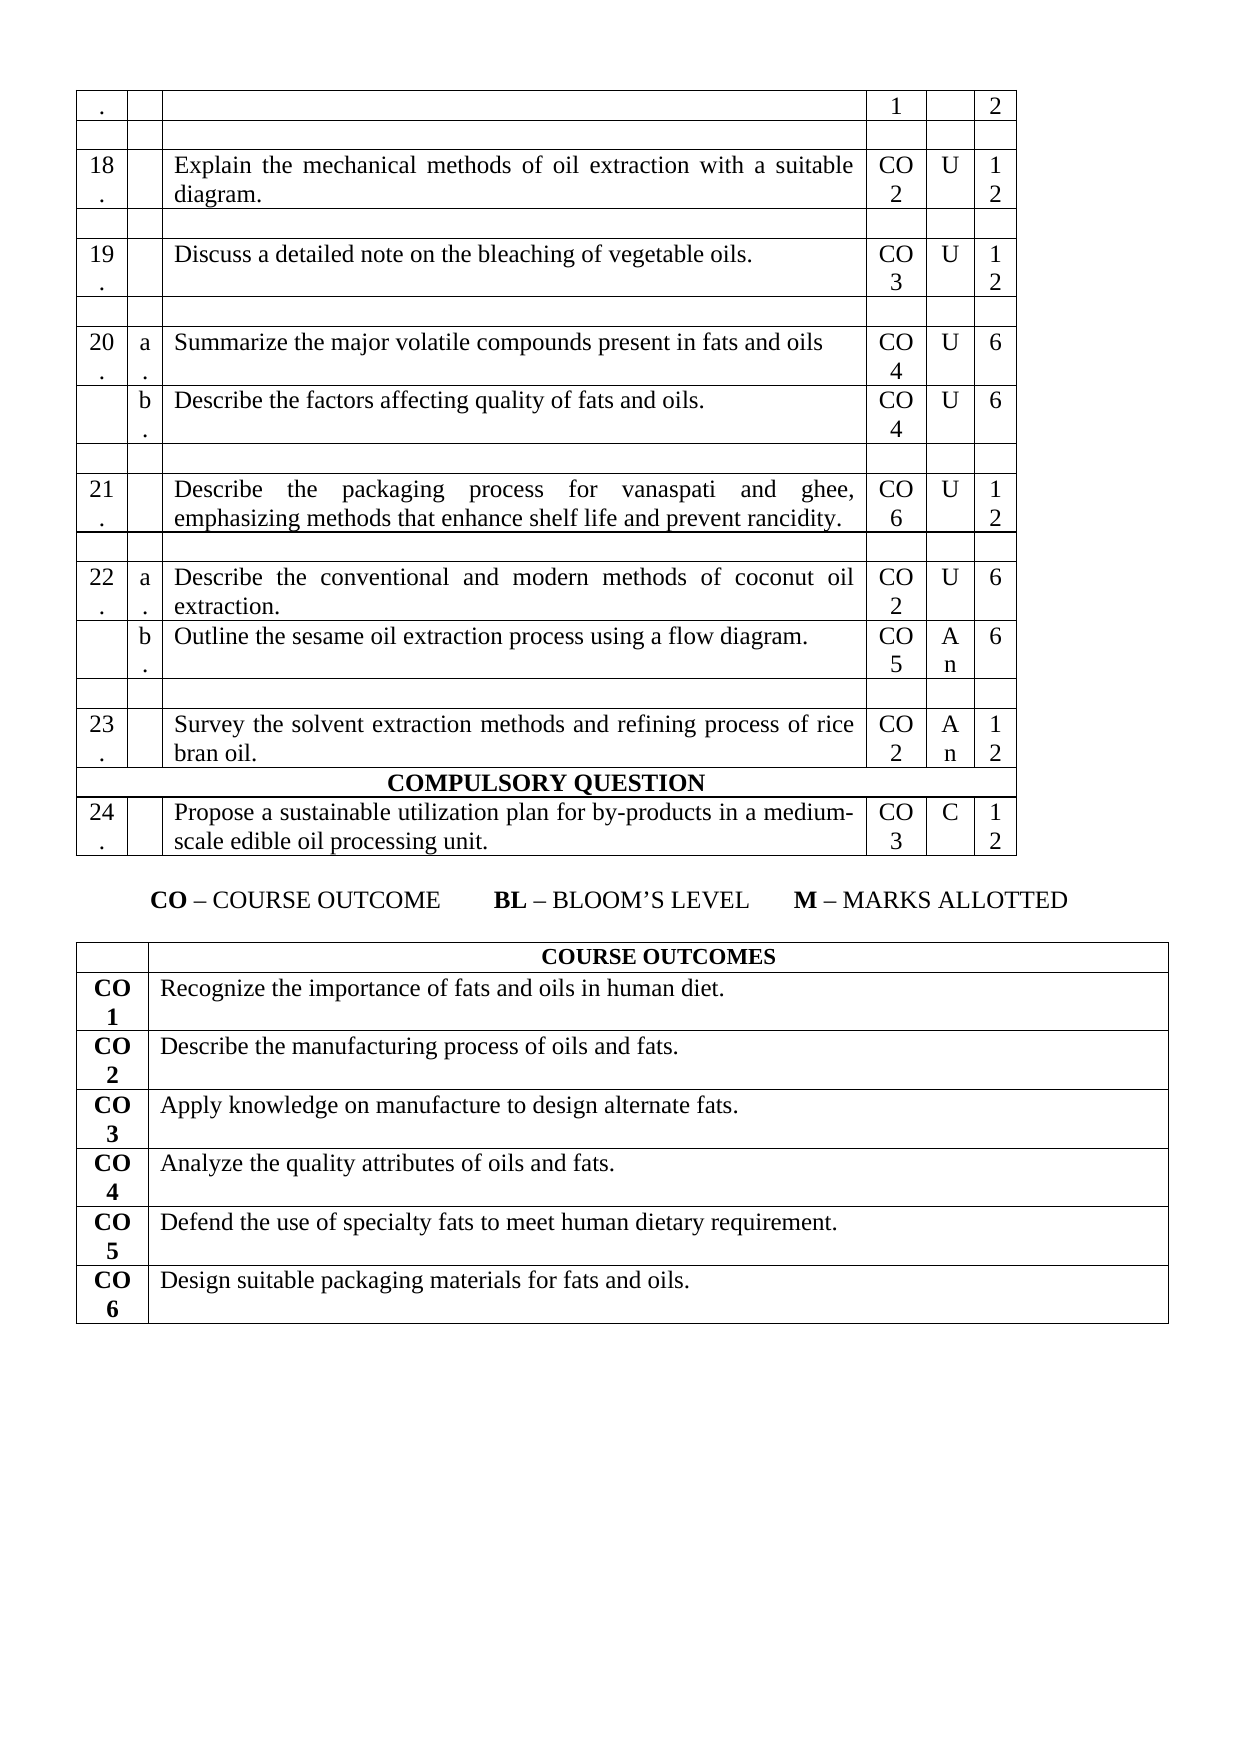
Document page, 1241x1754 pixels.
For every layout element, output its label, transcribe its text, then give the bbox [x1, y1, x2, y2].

table_cell [163, 297, 866, 326]
table_cell [77, 297, 127, 326]
table_cell [163, 444, 866, 473]
table_cell 23. [77, 709, 127, 767]
table_cell [927, 209, 974, 238]
table_cell [867, 121, 926, 149]
table_cell 6 [975, 327, 1016, 384]
table_cell [975, 297, 1016, 326]
table_cell U [927, 562, 974, 620]
table_cell 12 [975, 239, 1016, 296]
table_cell 19. [77, 239, 127, 296]
table_cell 21. [77, 474, 127, 531]
table_cell [128, 474, 162, 531]
table_cell Explain the mechanical methods of oil extraction with a suitable diagram. [163, 150, 866, 208]
table_cell C [927, 798, 974, 855]
table_cell [867, 533, 926, 561]
table_cell U [927, 474, 974, 531]
table_cell CO3 [867, 798, 926, 855]
table_cell Defend the use of specialty fats to meet human dietary requirement. [149, 1207, 1168, 1264]
table_cell [163, 121, 866, 149]
table_cell Outline the sesame oil extraction process using a flow diagram. [163, 621, 866, 678]
table_cell An [927, 621, 974, 678]
table_cell Design suitable packaging materials for fats and oils. [149, 1266, 1168, 1323]
table_cell [128, 150, 162, 208]
table_cell [77, 386, 127, 443]
table_cell b. [128, 621, 162, 678]
table_cell [77, 533, 127, 561]
text CO – COURSE OUTCOME BL – BLOOM’S LEVEL M – MARKS ALLOTTED [150, 885, 1090, 913]
table_cell [163, 533, 866, 561]
table_cell 12 [975, 474, 1016, 531]
table_cell Apply knowledge on manufacture to design alternate fats. [149, 1090, 1168, 1147]
table_cell [77, 621, 127, 678]
table_cell [128, 209, 162, 238]
table_cell [975, 679, 1016, 708]
table_cell U [927, 327, 974, 384]
table_cell [867, 679, 926, 708]
table_cell U [927, 239, 974, 296]
table_cell An [927, 709, 974, 767]
table_cell 6 [975, 386, 1016, 443]
table_cell 24. [77, 798, 127, 855]
table_cell [128, 679, 162, 708]
table_cell Describe the packaging process for vanaspati and ghee, emphasizing methods that enhance shelf life and prevent rancidity. [163, 474, 866, 531]
table_cell CO2 [867, 709, 926, 767]
table_cell CO4 [867, 327, 926, 384]
table_cell [128, 444, 162, 473]
table_cell CO3 [867, 239, 926, 296]
table_cell [128, 798, 162, 855]
table_cell 6 [975, 562, 1016, 620]
table_cell U [927, 150, 974, 208]
table_cell Summarize the major volatile compounds present in fats and oils [163, 327, 866, 384]
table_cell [163, 91, 866, 119]
table_cell CO6 [867, 474, 926, 531]
table_cell COMPULSORY QUESTION [77, 768, 1016, 796]
table_cell CO2 [867, 562, 926, 620]
table_cell 12 [975, 709, 1016, 767]
table_cell CO6 [77, 1266, 148, 1323]
table_cell [163, 679, 866, 708]
table_cell [128, 709, 162, 767]
table_cell CO5 [867, 621, 926, 678]
table_cell CO3 [77, 1090, 148, 1147]
table_cell 12 [975, 798, 1016, 855]
table_cell [128, 533, 162, 561]
table_cell 17. [77, 91, 127, 119]
table_cell [128, 121, 162, 149]
table_cell CO1 [867, 91, 926, 119]
table_cell a. [128, 327, 162, 384]
table_cell [975, 533, 1016, 561]
table_cell [77, 444, 127, 473]
table_cell 12 [975, 91, 1016, 119]
table_cell b. [128, 386, 162, 443]
table_cell Describe the manufacturing process of oils and fats. [149, 1031, 1168, 1089]
table_cell 20. [77, 327, 127, 384]
table_cell [867, 297, 926, 326]
table_cell 22. [77, 562, 127, 620]
table_cell Describe the conventional and modern methods of coconut oil extraction. [163, 562, 866, 620]
table_cell a. [128, 562, 162, 620]
table_cell [77, 209, 127, 238]
table_cell [128, 91, 162, 119]
table_cell [77, 679, 127, 708]
table_cell 18. [77, 150, 127, 208]
table_cell Describe the factors affecting quality of fats and oils. [163, 386, 866, 443]
table_cell Recognize the importance of fats and oils in human diet. [149, 973, 1168, 1030]
table_cell [975, 209, 1016, 238]
table_cell U [927, 386, 974, 443]
table_cell [975, 444, 1016, 473]
table_cell CO1 [77, 973, 148, 1030]
table_cell CO2 [867, 150, 926, 208]
table_cell [77, 121, 127, 149]
table_cell 12 [975, 150, 1016, 208]
table_cell Discuss a detailed note on the bleaching of vegetable oils. [163, 239, 866, 296]
table_cell [128, 297, 162, 326]
table_cell Survey the solvent extraction methods and refining process of rice bran oil. [163, 709, 866, 767]
table_cell [975, 121, 1016, 149]
table_cell [927, 444, 974, 473]
table_cell [927, 121, 974, 149]
table_cell [927, 679, 974, 708]
table_cell [163, 209, 866, 238]
table_cell [927, 533, 974, 561]
table_cell CO4 [867, 386, 926, 443]
table_cell CO4 [77, 1149, 148, 1206]
table_cell [867, 209, 926, 238]
table_cell CO5 [77, 1207, 148, 1264]
table_cell [867, 444, 926, 473]
table_cell Propose a sustainable utilization plan for by-products in a medium-scale edible oil processing unit. [163, 798, 866, 855]
table_cell 6 [975, 621, 1016, 678]
table_cell [927, 297, 974, 326]
table_header COURSE OUTCOMES [149, 943, 1168, 972]
table_cell U [927, 91, 974, 119]
table_header [77, 943, 148, 972]
table_cell Analyze the quality attributes of oils and fats. [149, 1149, 1168, 1206]
table_cell [128, 239, 162, 296]
table_cell CO2 [77, 1031, 148, 1089]
